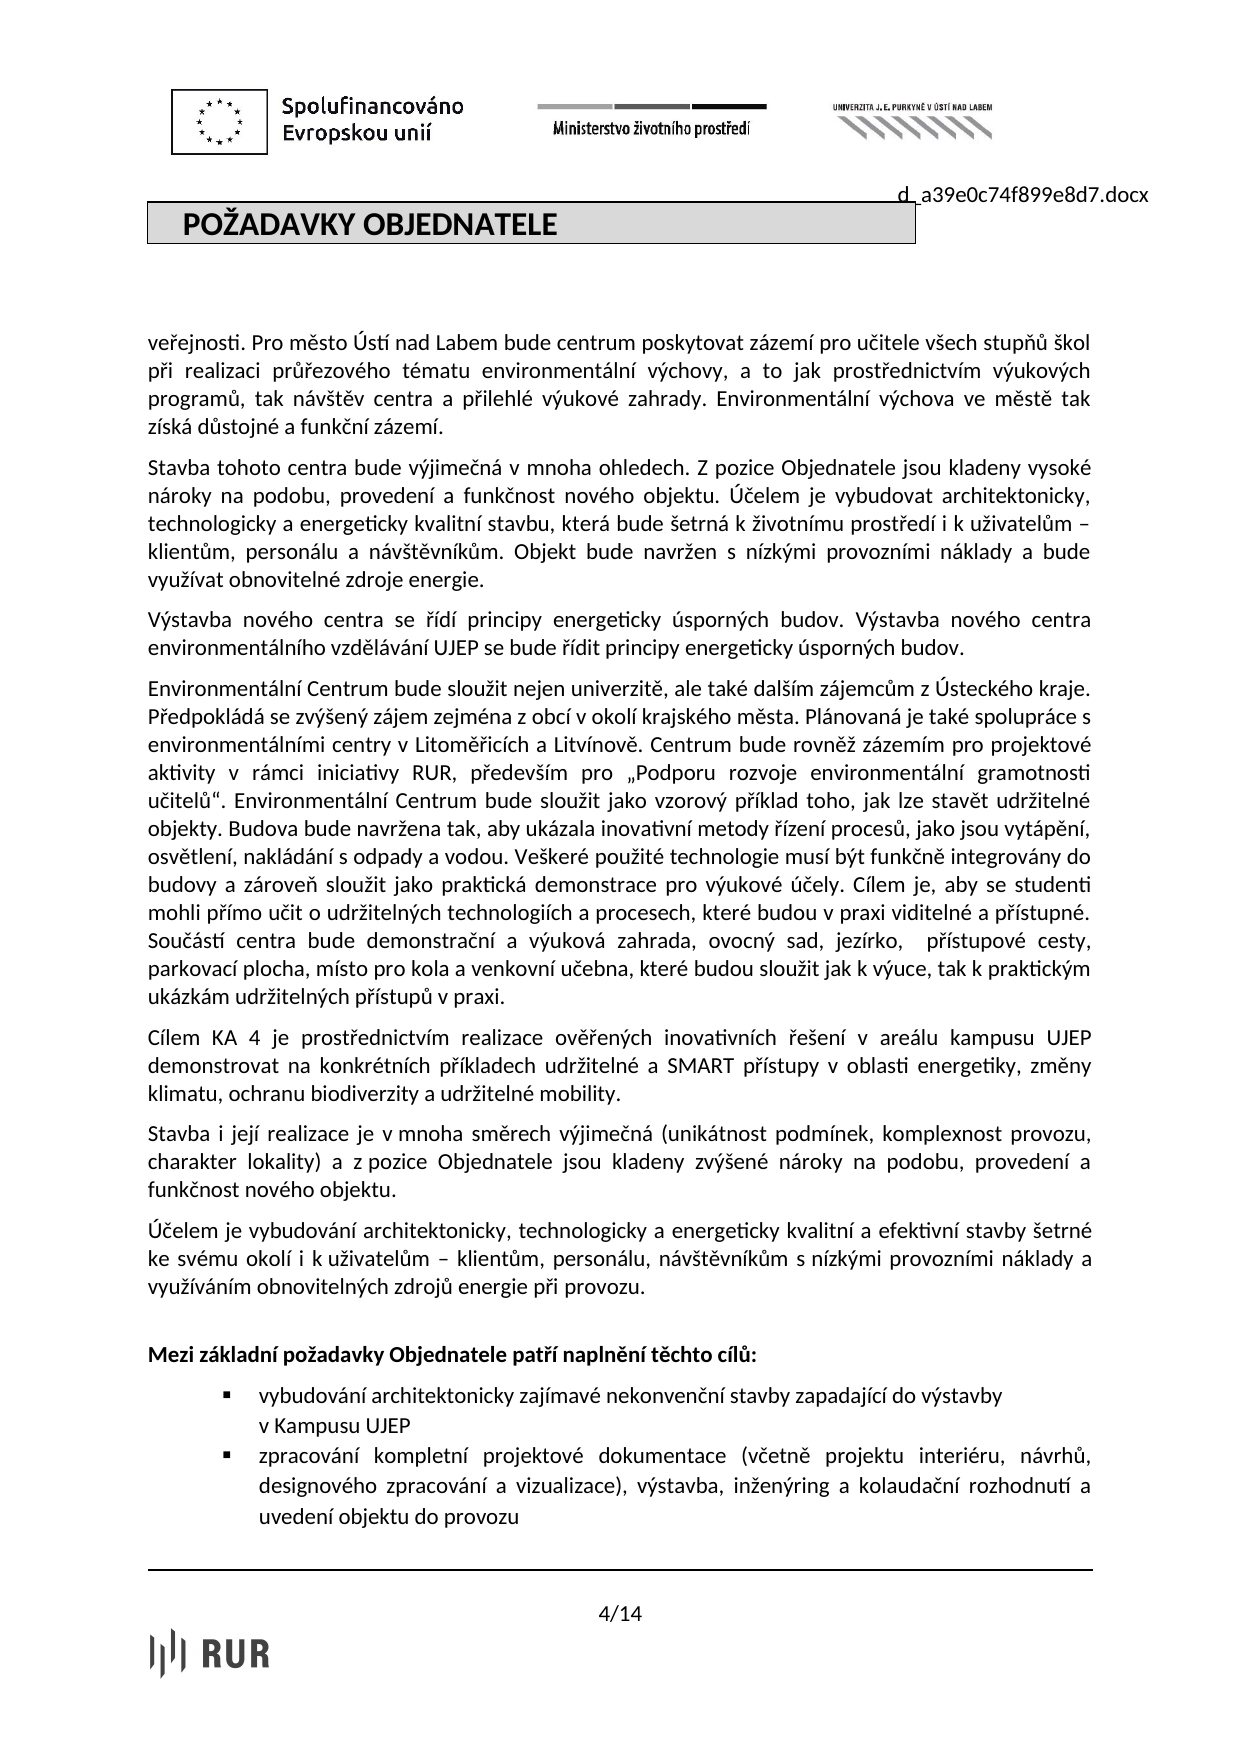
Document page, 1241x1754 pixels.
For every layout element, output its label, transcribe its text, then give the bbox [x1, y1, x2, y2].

text Environmentální Centrum bude sloužit nejen univerzitě, ale také dalším zájemcům z Ústeckého kraje. Předpokládá se zvýšený zájem zejména z obcí v okolí krajského města. Plánovaná je také spolupráce s environmentálními centry v Litoměřicích a Litvínově. Centrum bude rovněž zázemím pro projektové aktivity v rámci iniciativy RUR, především pro „Podporu rozvoje environmentální gramotnosti učitelů“. Environmentální Centrum bude sloužit jako vzorový příklad toho, jak lze stavět udržitelné objekty. Budova bude navržena tak, aby ukázala inovativní metody řízení procesů, jako jsou vytápění, osvětlení, nakládání s odpady a vodou. Veškeré použité technologie musí být funkčně integrovány do budovy a zároveň sloužit jako praktická demonstrace pro výukové účely. Cílem je, aby se studenti mohli přímo učit o udržitelných technologiích a procesech, které budou v praxi viditelné a přístupné. Součástí centra bude demonstrační a výuková zahrada, ovocný sad, jezírko, přístupové cesty, parkovací plocha, místo pro kola a venkovní učebna, které budou sloužit jak k výuce, tak k praktickým ukázkám udržitelných přístupů v praxi. [148, 674, 1093, 1010]
text Stavba i její realizace je v mnoha směrech výjimečná (unikátnost podmínek, komplexnost provozu, charakter lokality) a z pozice Objednatele jsou kladeny zvýšené nároky na podobu, provedení a funkčnost nového objektu. [148, 1119, 1093, 1203]
list vybudování architektonicky zajímavé nekonvenční stavby zapadající do výstavby v Kampusu UJEP [221, 1381, 1093, 1439]
text Stavba tohoto centra bude výjimečná v mnoha ohledech. Z pozice Objednatele jsou kladeny vysoké nároky na podobu, provedení a funkčnost nového objektu. Účelem je vybudovat architektonicky, technologicky a energeticky kvalitní stavbu, která bude šetrná k životnímu prostředí i k uživatelům – klientům, personálu a návštěvníkům. Objekt bude navržen s nízkými provozními náklady a bude využívat obnovitelné zdroje energie. [148, 453, 1093, 593]
list zpracování kompletní projektové dokumentace (včetně projektu interiéru, návrhů, designového zpracování a vizualizace), výstavba, inženýring a kolaudační rozhodnutí a uvedení objektu do provozu [221, 1441, 1093, 1530]
picture [147, 73, 1019, 174]
text Účelem je vybudování architektonicky, technologicky a energeticky kvalitní a efektivní stavby šetrné ke svému okolí i k uživatelům – klientům, personálu, návštěvníkům s nízkými provozními náklady a využíváním obnovitelných zdrojů energie při provozu. [148, 1216, 1093, 1300]
picture [147, 1627, 272, 1681]
text Mezi základní požadavky Objednatele patří naplnění těchto cílů: [148, 1341, 1093, 1368]
text Výstavba nového centra se řídí principy energeticky úsporných budov. Výstavba nového centra environmentálního vzdělávání UJEP se bude řídit principy energeticky úsporných budov. [148, 606, 1093, 662]
text Cílem KA 4 je prostřednictvím realizace ověřených inovativních řešení v areálu kampusu UJEP demonstrovat na konkrétních příkladech udržitelné a SMART přístupy v oblasti energetiky, změny klimatu, ochranu biodiverzity a udržitelné mobility. [148, 1023, 1093, 1107]
